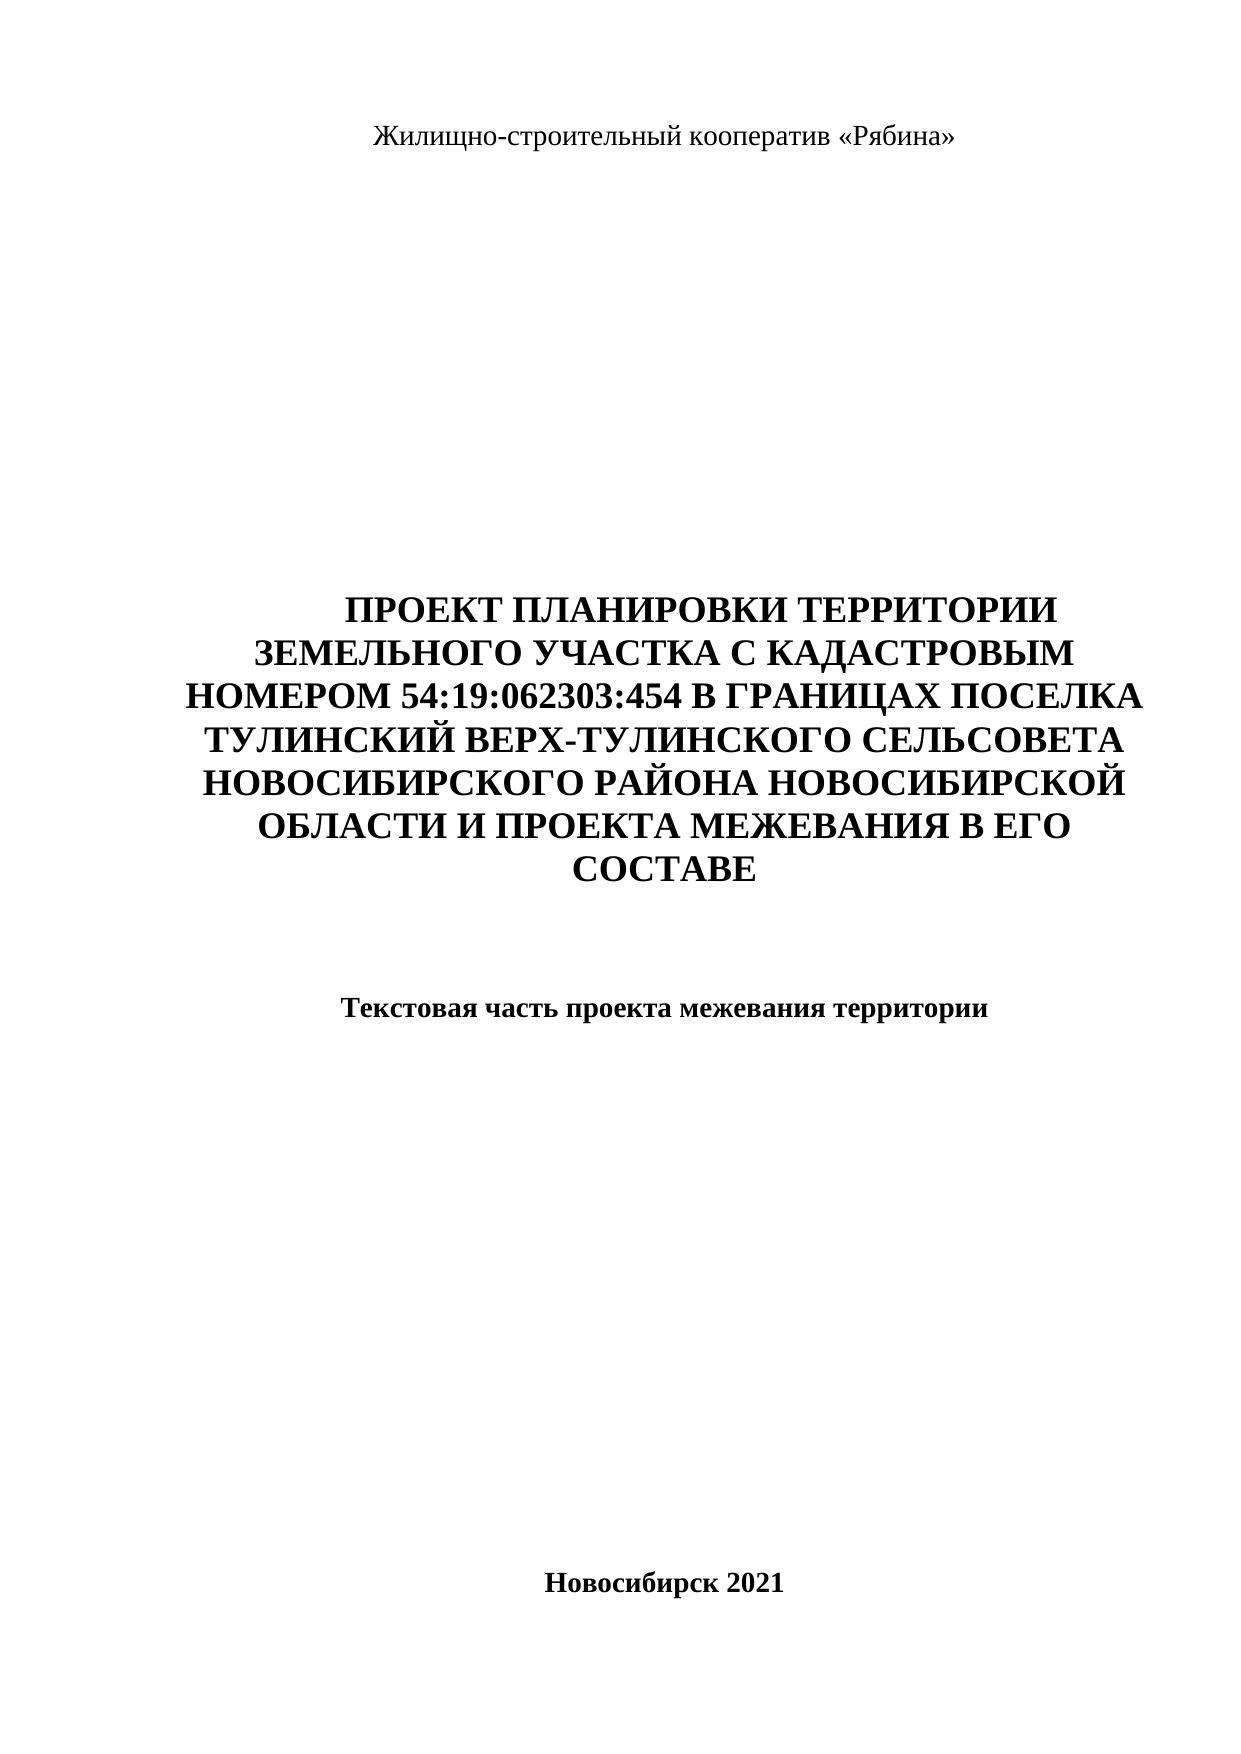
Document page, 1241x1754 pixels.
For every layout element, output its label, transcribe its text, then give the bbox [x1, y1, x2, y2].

text ПРОЕКТ ПЛАНИРОВКИ ТЕРРИТОРИИ ЗЕМЕЛЬНОГО УЧАСТКА С КАДАСТРОВЫМ НОМЕРОМ 54:19:062303:454 В ГРАНИЦАХ ПОСЕЛКА ТУЛИНСКИЙ ВЕРХ-ТУЛИНСКОГО СЕЛЬСОВЕТА НОВОСИБИРСКОГО РАЙОНА НОВОСИБИРСКОЙ ОБЛАСТИ И ПРОЕКТА МЕЖЕВАНИЯ В ЕГО СОСТАВЕ [177, 588, 1152, 889]
text Жилищно-строительный кооператив «Рябина» [177, 118, 1152, 152]
text Новосибирск 2021 [177, 1565, 1152, 1599]
text Текстовая часть проекта межевания территории [177, 990, 1152, 1024]
